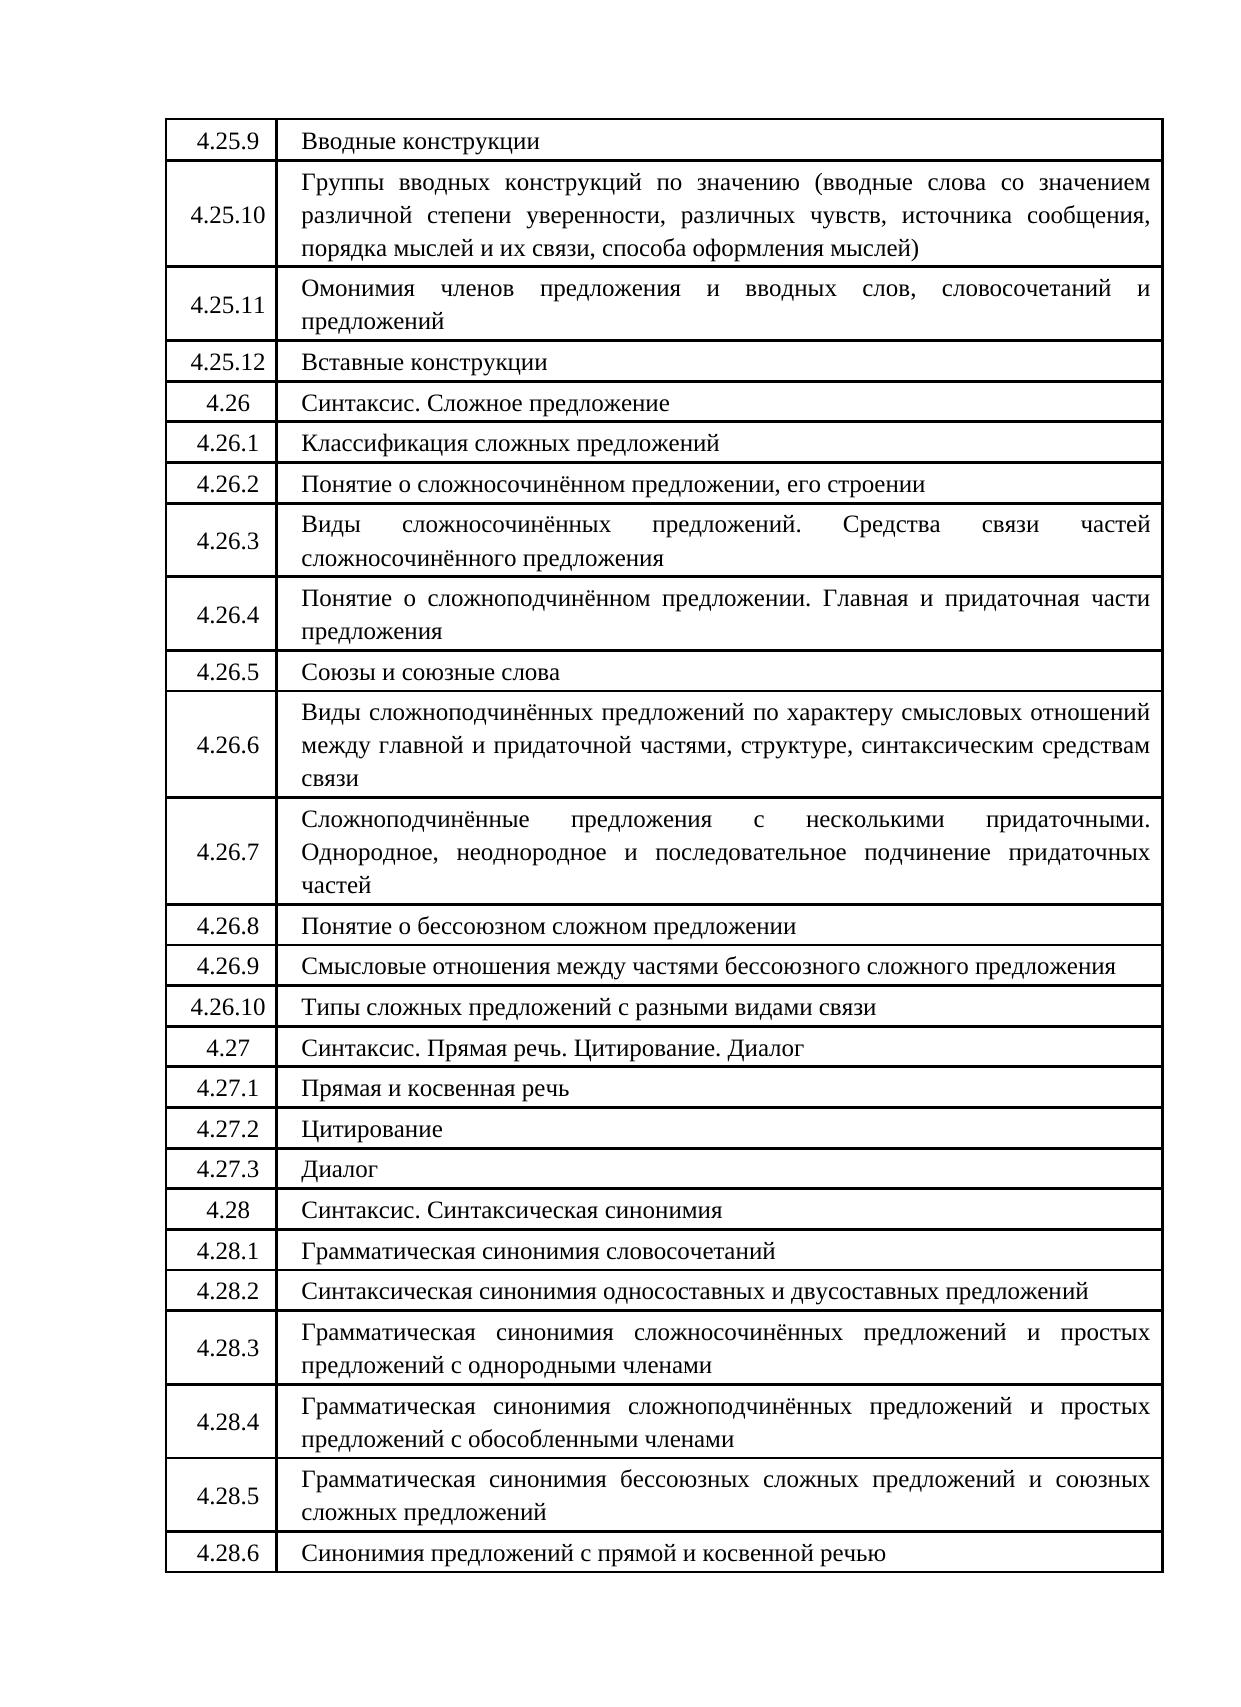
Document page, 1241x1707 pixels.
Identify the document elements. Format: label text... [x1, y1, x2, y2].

table_cell 4.28 [167, 1190, 275, 1228]
table_cell 4.28.1 [167, 1231, 275, 1268]
table_cell 4.26.1 [167, 423, 275, 461]
table_cell 4.28.5 [167, 1459, 275, 1530]
table_cell Грамматическая синонимия словосочетаний [278, 1231, 1161, 1268]
table_cell 4.26.10 [167, 987, 275, 1025]
table_cell Типы сложных предложений с разными видами связи [278, 987, 1161, 1025]
table_cell 4.27.2 [167, 1109, 275, 1147]
table_cell 4.27.1 [167, 1068, 275, 1106]
table_cell 4.26.8 [167, 906, 275, 943]
table_cell 4.26.2 [167, 464, 275, 502]
table_cell 4.26.6 [167, 692, 275, 796]
table_cell 4.27 [167, 1028, 275, 1065]
table_cell 4.25.11 [167, 268, 275, 339]
table_cell 4.26.4 [167, 578, 275, 649]
table_cell 4.26.7 [167, 799, 275, 903]
table_cell 4.25.10 [167, 162, 275, 265]
table_cell Виды сложноподчинённых предложений по характеру смысловых отношений между главной и придаточной частями, структуре, синтаксическим средствам связи [278, 692, 1161, 796]
table_cell 4.26 [167, 383, 275, 420]
table_cell Вводные конструкции [278, 120, 1161, 159]
table_cell Понятие о бессоюзном сложном предложении [278, 906, 1161, 943]
table_cell Синонимия предложений с прямой и косвенной речью [278, 1533, 1161, 1571]
table_cell Диалог [278, 1150, 1161, 1187]
table_cell 4.26.3 [167, 505, 275, 575]
table_cell 4.28.4 [167, 1386, 275, 1456]
table_cell Грамматическая синонимия бессоюзных сложных предложений и союзных сложных предложений [278, 1459, 1161, 1530]
table_cell 4.26.5 [167, 652, 275, 689]
table_cell Синтаксис. Синтаксическая синонимия [278, 1190, 1161, 1228]
table_cell Омонимия членов предложения и вводных слов, словосочетаний и предложений [278, 268, 1161, 339]
table_cell 4.28.3 [167, 1312, 275, 1383]
table_cell Грамматическая синонимия сложносочинённых предложений и простых предложений с однородными членами [278, 1312, 1161, 1383]
table_cell Грамматическая синонимия сложноподчинённых предложений и простых предложений с обособленными членами [278, 1386, 1161, 1456]
table_cell Сложноподчинённые предложения с несколькими придаточными. Однородное, неоднородное и последовательное подчинение придаточных частей [278, 799, 1161, 903]
table_cell Цитирование [278, 1109, 1161, 1147]
table_cell 4.27.3 [167, 1150, 275, 1187]
table_cell 4.26.9 [167, 946, 275, 984]
table_cell Синтаксис. Прямая речь. Цитирование. Диалог [278, 1028, 1161, 1065]
table_cell 4.28.6 [167, 1533, 275, 1571]
table_cell Виды сложносочинённых предложений. Средства связи частей сложносочинённого предложения [278, 505, 1161, 575]
table_cell Вставные конструкции [278, 342, 1161, 380]
table_cell 4.28.2 [167, 1271, 275, 1309]
table_cell 4.25.12 [167, 342, 275, 380]
table_cell Синтаксис. Сложное предложение [278, 383, 1161, 420]
table_cell Прямая и косвенная речь [278, 1068, 1161, 1106]
table_cell Союзы и союзные слова [278, 652, 1161, 689]
table_cell Классификация сложных предложений [278, 423, 1161, 461]
table_cell Синтаксическая синонимия односоставных и двусоставных предложений [278, 1271, 1161, 1309]
table_cell Понятие о сложноподчинённом предложении. Главная и придаточная части предложения [278, 578, 1161, 649]
table_cell 4.25.9 [167, 120, 275, 159]
table_cell Понятие о сложносочинённом предложении, его строении [278, 464, 1161, 502]
table_cell Смысловые отношения между частями бессоюзного сложного предложения [278, 946, 1161, 984]
table_cell Группы вводных конструкций по значению (вводные слова со значением различной степени уверенности, различных чувств, источника сообщения, порядка мыслей и их связи, способа оформления мыслей) [278, 162, 1161, 265]
